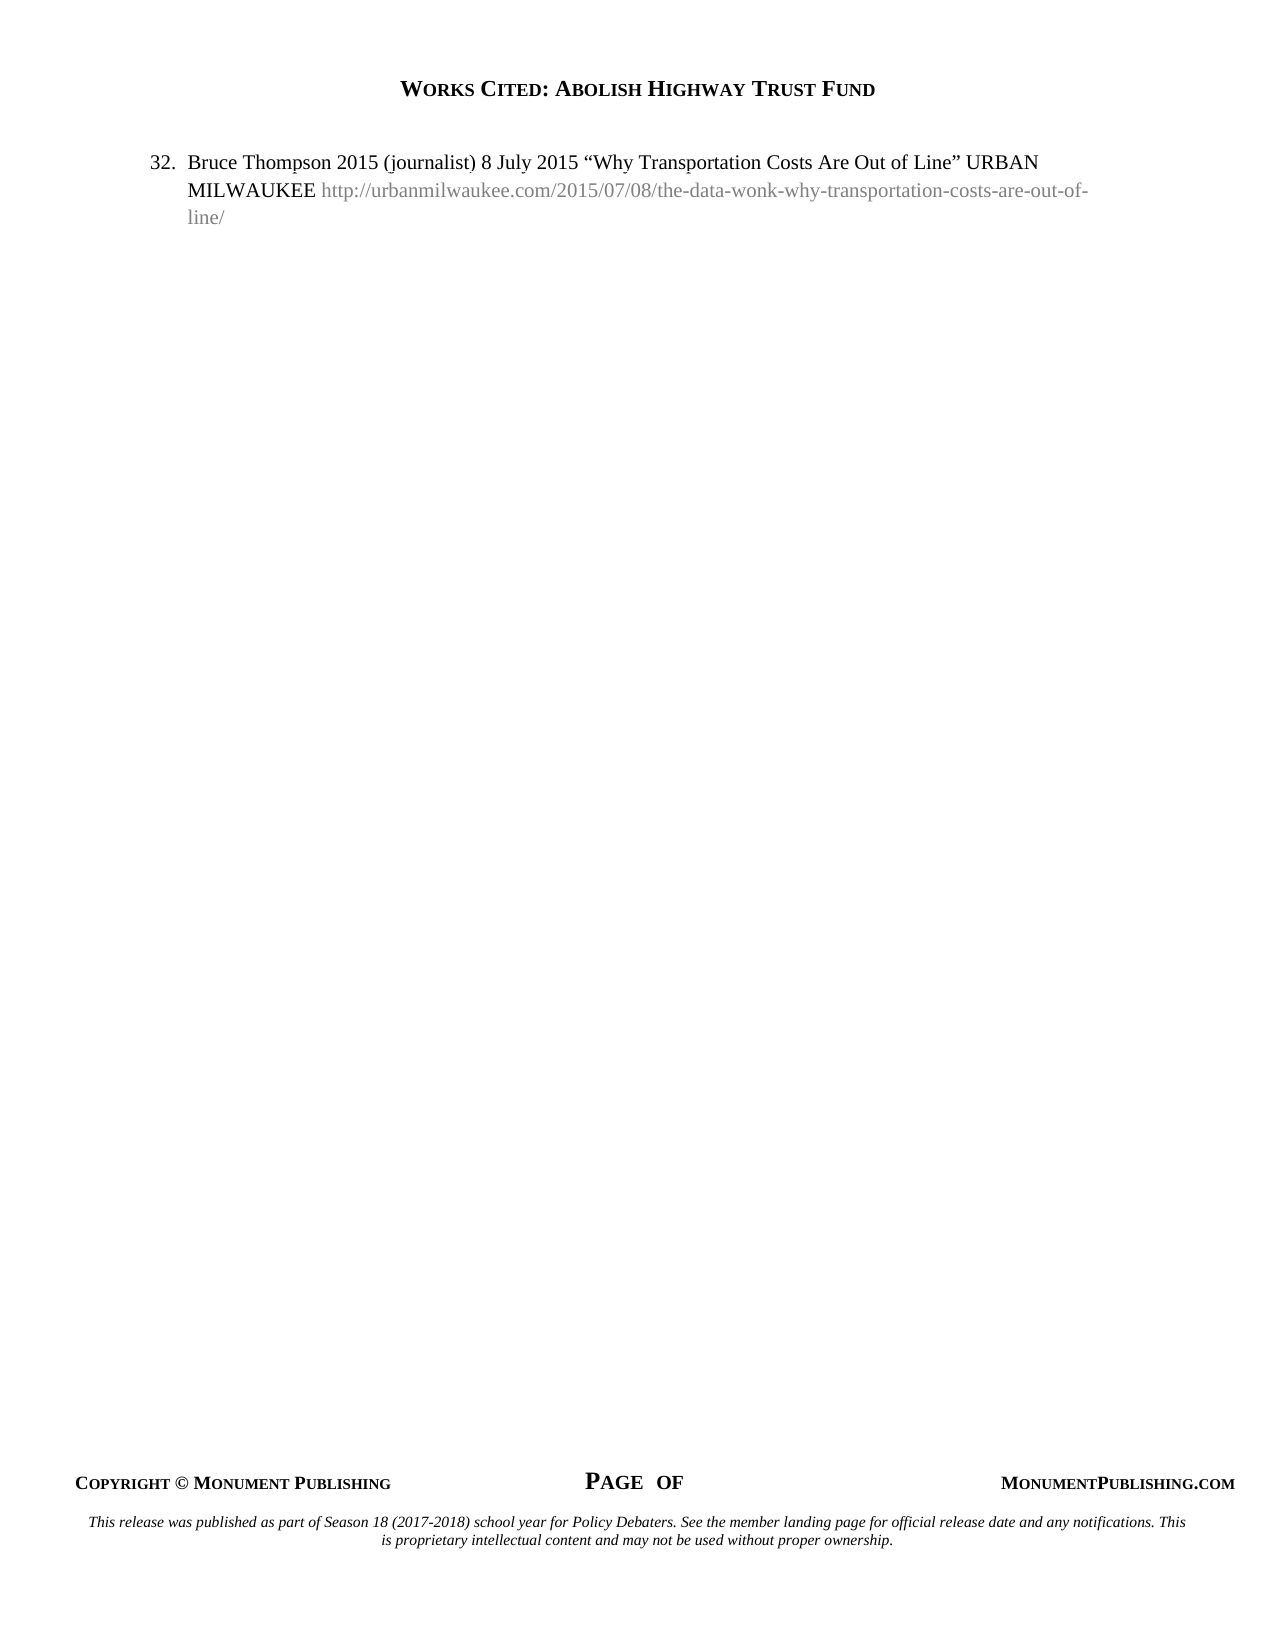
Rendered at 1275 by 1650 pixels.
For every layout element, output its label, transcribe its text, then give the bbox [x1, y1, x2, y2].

text Bruce Thompson 2015 (journalist) 8 July 2015 “Why Transportation Costs Are Out of Line” URBAN MILWAUKEE http://urbanmilwaukee.com/2015/07/08/the-data-wonk-why-transportation-costs-are-out-of-line/ [150, 150, 1125, 229]
